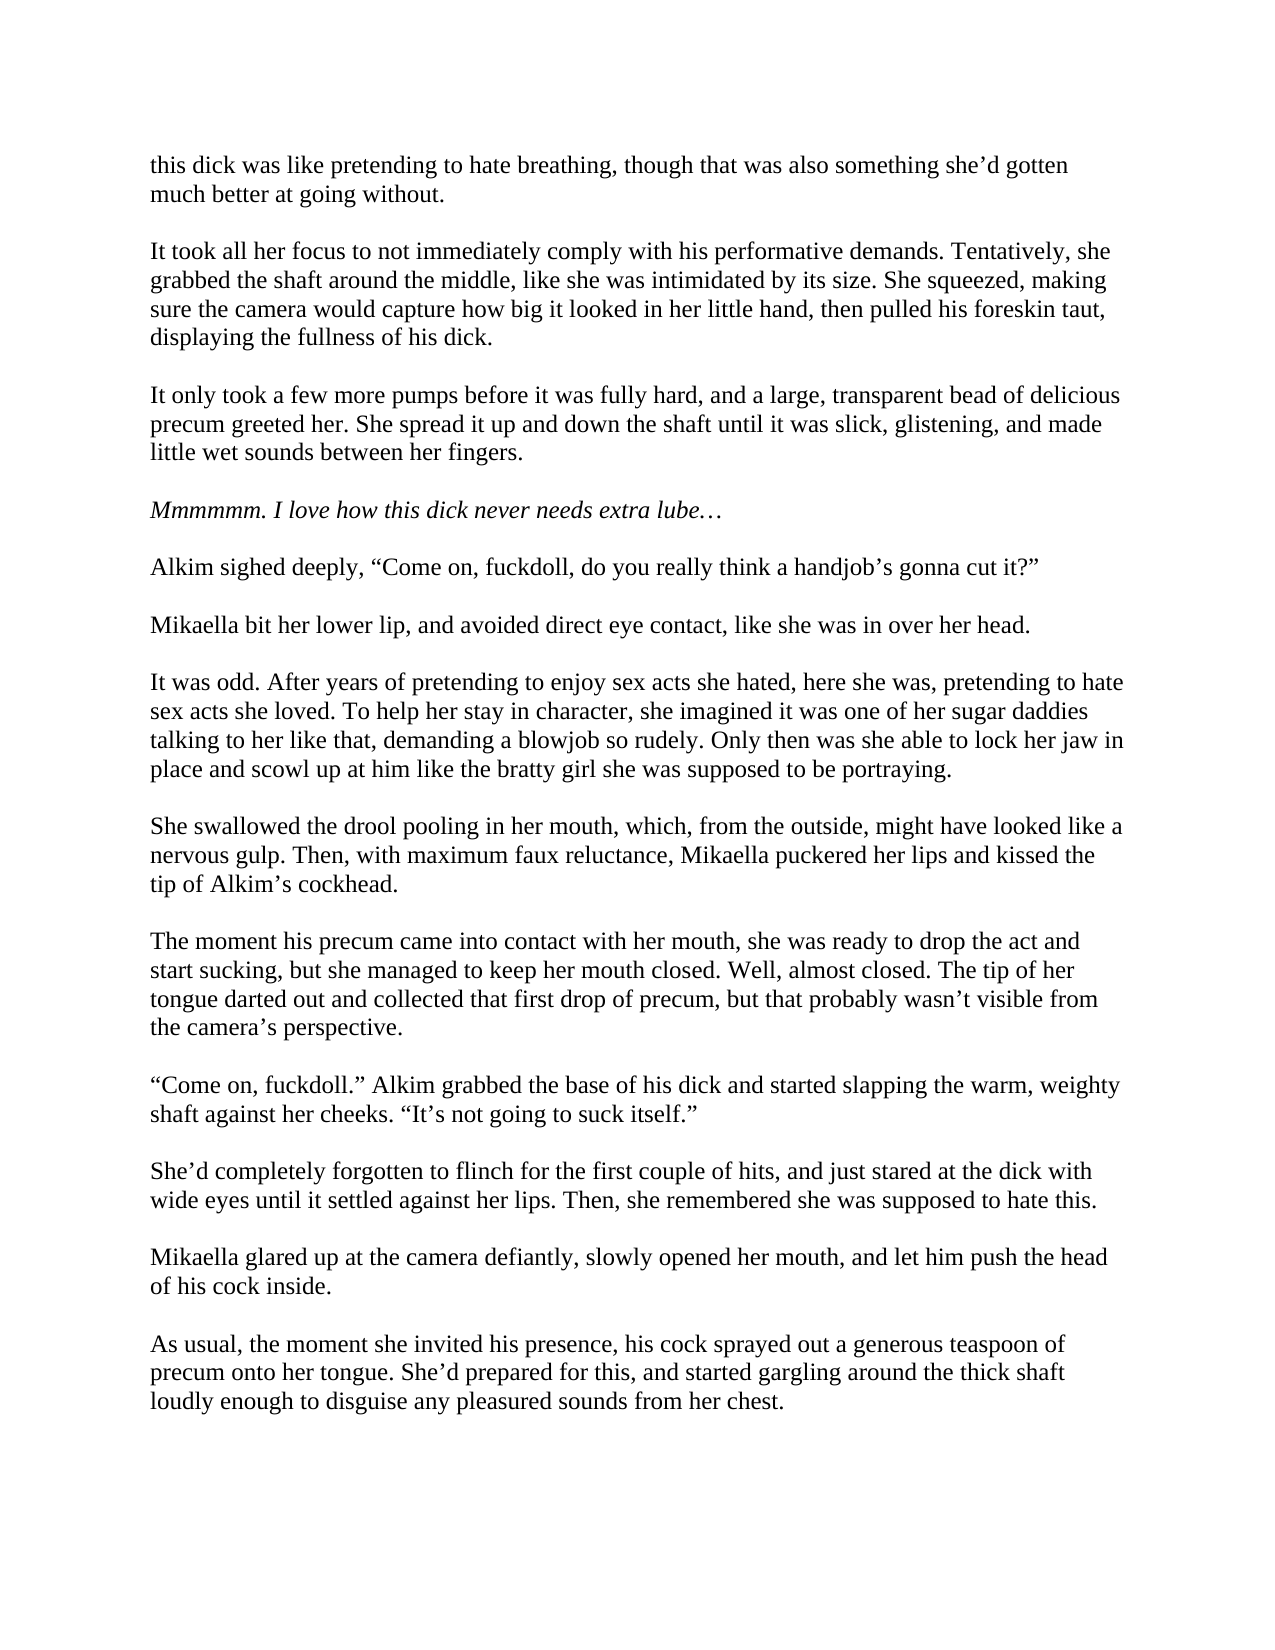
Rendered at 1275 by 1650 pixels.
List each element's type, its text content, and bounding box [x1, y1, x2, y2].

text Alkim sighed deeply, “Come on, fuckdoll, do you really think a handjob’s gonna cut it?” [150, 552, 1125, 581]
text She’d completely forgotten to flinch for the first couple of hits, and just stared at the dick with wide eyes until it settled against her lips. Then, she remembered she was supposed to hate this. [150, 1156, 1125, 1214]
text Mmmmmm. I love how this dick never needs extra lube… [150, 495, 1125, 524]
text “Come on, fuckdoll.” Alkim grabbed the base of his dick and started slapping the warm, weighty shaft against her cheeks. “It’s not going to suck itself.” [150, 1070, 1125, 1127]
text Mikaella bit her lower lip, and avoided direct eye contact, like she was in over her head. [150, 610, 1125, 639]
text It only took a few more pumps before it was fully hard, and a large, transparent bead of delicious precum greeted her. She spread it up and down the shaft until it was slick, glistening, and made little wet sounds between her fingers. [150, 380, 1125, 466]
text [150, 150, 1125, 207]
text It took all her focus to not immediately comply with his performative demands. Tentatively, she grabbed the shaft around the middle, like she was intimidated by its size. She squeezed, making sure the camera would capture how big it looked in her little hand, then pulled his foreskin taut, displaying the fullness of his dick. [150, 236, 1125, 351]
text It was odd. After years of pretending to enjoy sex acts she hated, here she was, pretending to hate sex acts she loved. To help her stay in character, she imagined it was one of her sugar daddies talking to her like that, demanding a blowjob so rudely. Only then was she able to lock her jaw in place and scowl up at him like the bratty girl she was supposed to be portraying. [150, 667, 1125, 782]
text Mikaella glared up at the camera defiantly, slowly opened her mouth, and let him push the head of his cock inside. [150, 1242, 1125, 1300]
text As usual, the moment she invited his presence, his cock sprayed out a generous teaspoon of precum onto her tongue. She’d prepared for this, and started gargling around the thick shaft loudly enough to disguise any pleasured sounds from her chest. [150, 1329, 1125, 1415]
text She swallowed the drool pooling in her mouth, which, from the outside, might have looked like a nervous gulp. Then, with maximum faux reluctance, Mikaella puckered her lips and kissed the tip of Alkim’s cockhead. [150, 811, 1125, 897]
text The moment his precum came into contact with her mouth, she was ready to drop the act and start sucking, but she managed to keep her mouth closed. Well, almost closed. The tip of her tongue darted out and collected that first drop of precum, but that probably wasn’t visible from the camera’s perspective. [150, 926, 1125, 1041]
